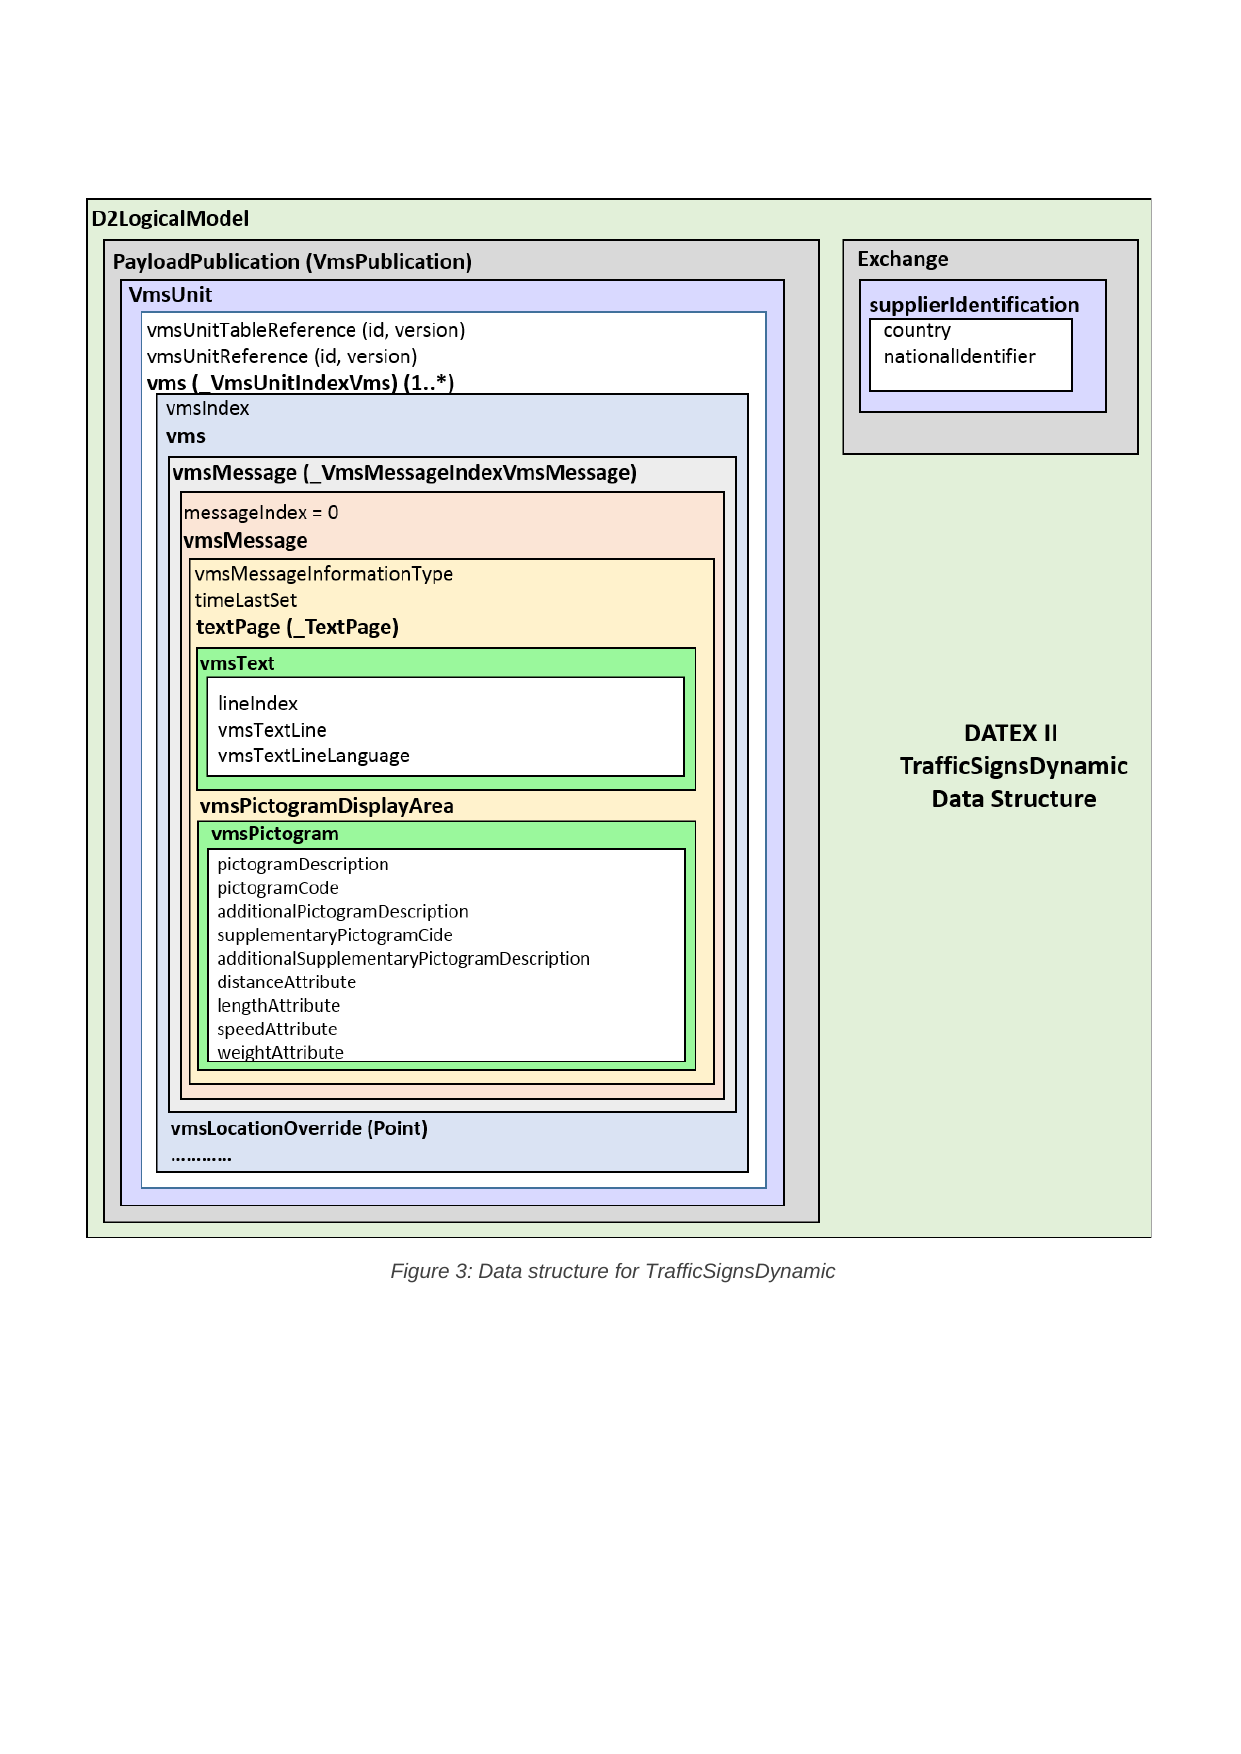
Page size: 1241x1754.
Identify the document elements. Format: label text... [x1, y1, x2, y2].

text Figure 3: Data structure for TrafficSignsDynamic [167, 1259, 1062, 1283]
picture [76, 195, 1152, 1238]
